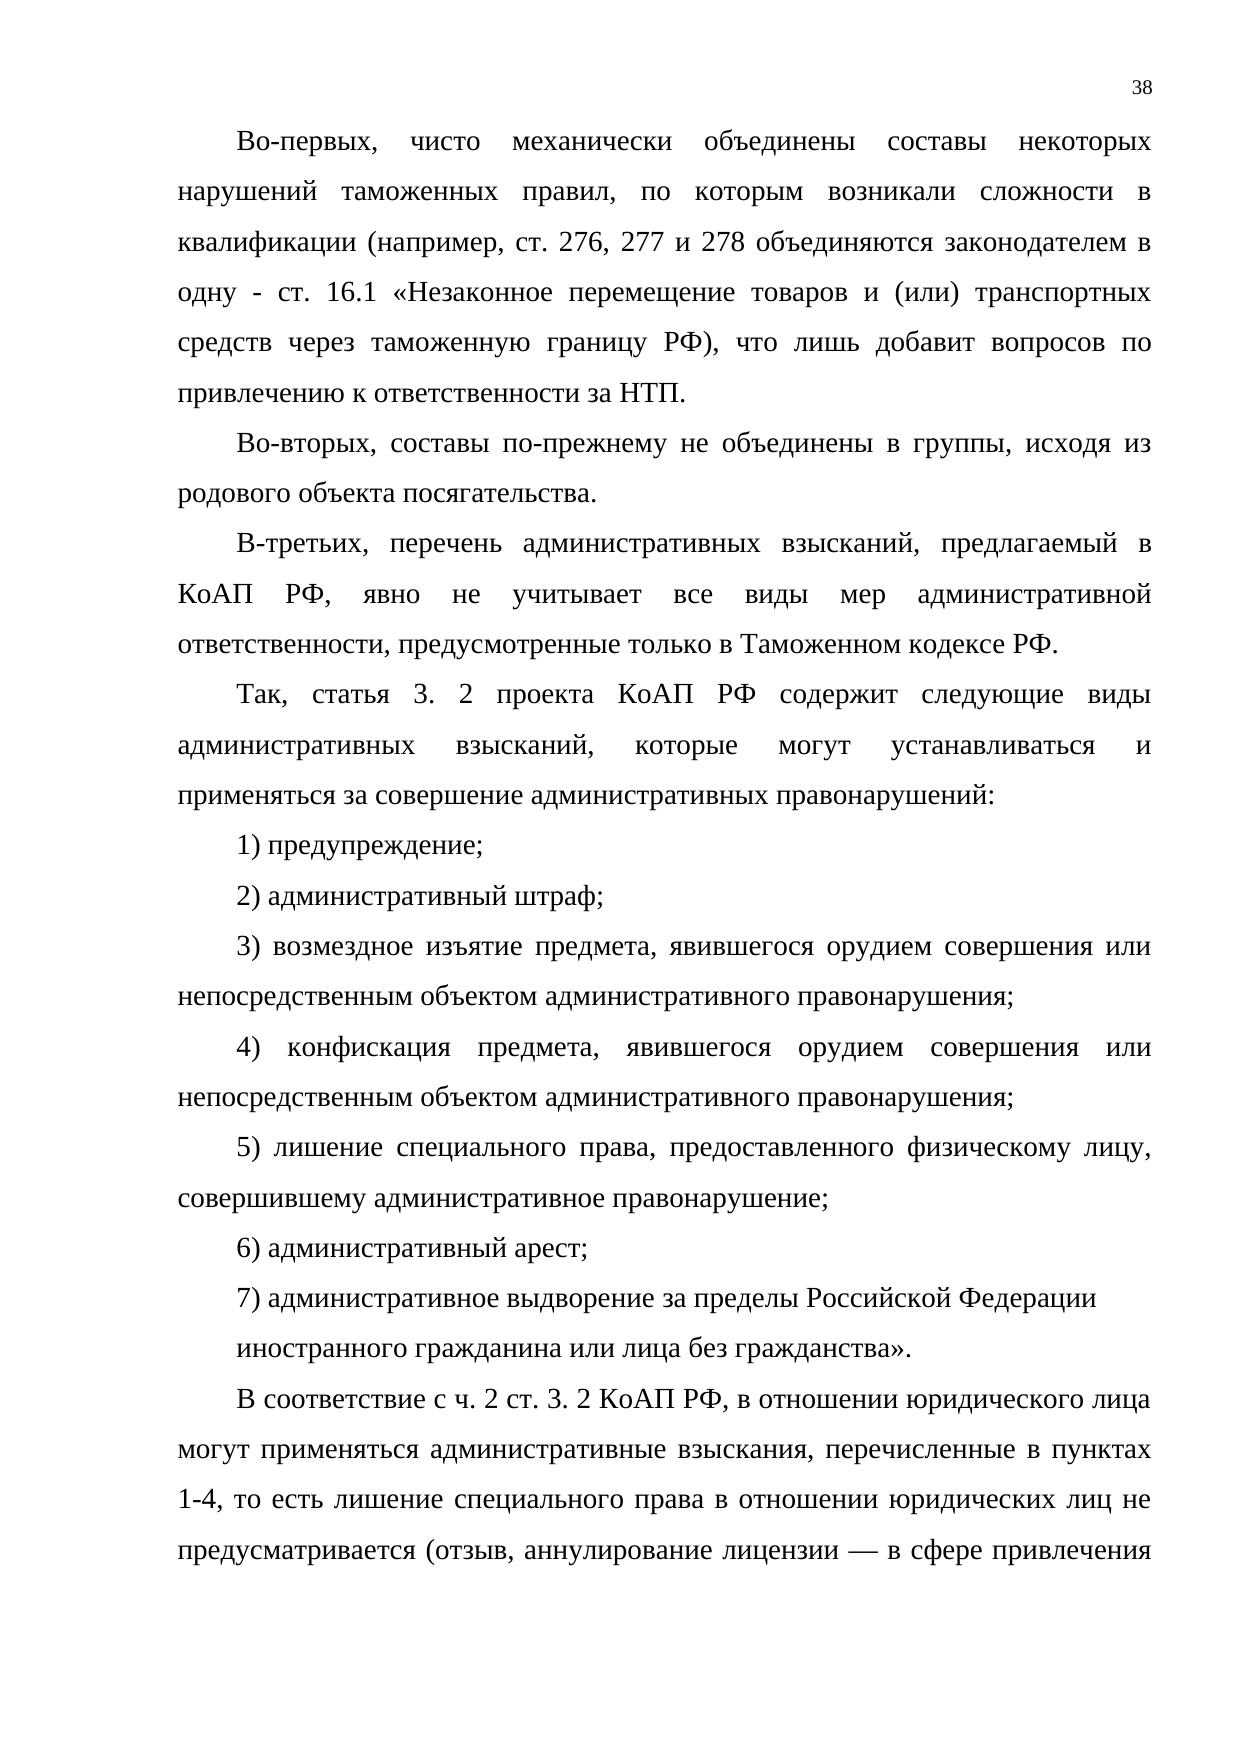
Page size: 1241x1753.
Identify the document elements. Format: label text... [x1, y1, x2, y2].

text В-третьих, перечень административных взысканий, предлагаемый в КоАП РФ, явно не учитывает все виды мер административной ответственности, предусмотренные только в Таможенном кодексе РФ. [177, 526, 1152, 660]
text 5) лишение специального права, предоставленного физическому лицу, совершившему административное правонарушение; [177, 1129, 1152, 1213]
text 7) административное выдворение за пределы Российской Федерации [177, 1280, 1152, 1314]
text 4) конфискация предмета, явившегося орудием совершения или непосредственным объектом административного правонарушения; [177, 1029, 1152, 1113]
text Во-вторых, составы по-прежнему не объединены в группы, исходя из родового объекта посягательства. [177, 425, 1152, 509]
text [177, 1381, 1152, 1565]
text 3) возмездное изъятие предмета, явившегося орудием совершения или непосредственным объектом административного правонарушения; [177, 928, 1152, 1012]
text 2) административный штраф; [177, 878, 1152, 911]
text 1) предупреждение; [177, 827, 1152, 861]
text Во-первых, чисто механически объединены составы некоторых нарушений таможенных правил, по которым возникали сложности в квалификации (например, ст. 276, 277 и 278 объединяются законодателем в одну - ст. 16.1 «Незаконное перемещение товаров и (или) транспортных средств через таможенную границу РФ), что лишь добавит вопросов по привлечению к ответственности за НТП. [177, 123, 1152, 408]
text Так, статья 3. 2 проекта КоАП РФ содержит следующие виды административных взысканий, которые могут устанавливаться и применяться за совершение административных правонарушений: [177, 677, 1152, 811]
text иностранного гражданина или лица без гражданства». [177, 1331, 1152, 1364]
text 6) административный арест; [177, 1230, 1152, 1263]
